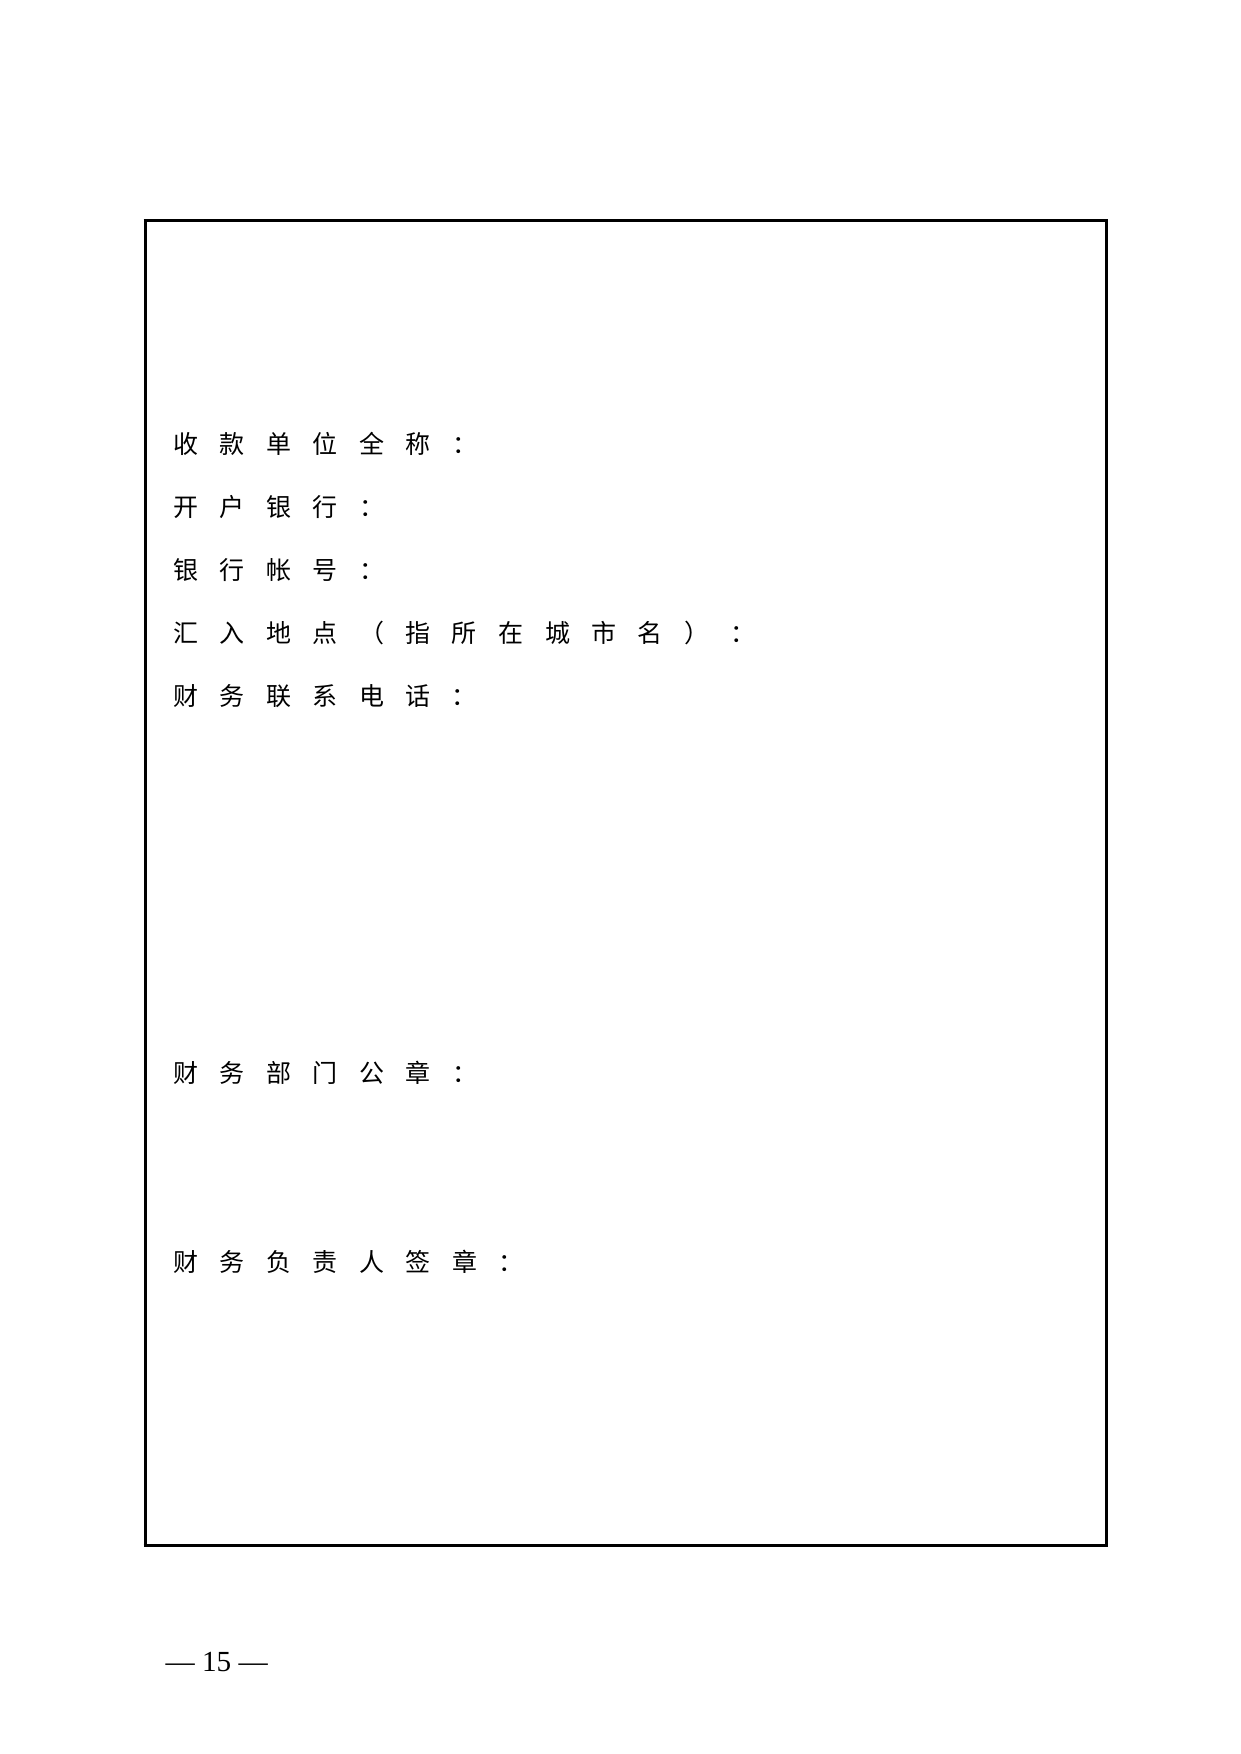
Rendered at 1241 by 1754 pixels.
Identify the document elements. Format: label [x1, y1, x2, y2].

table_cell [147, 222, 1105, 1543]
